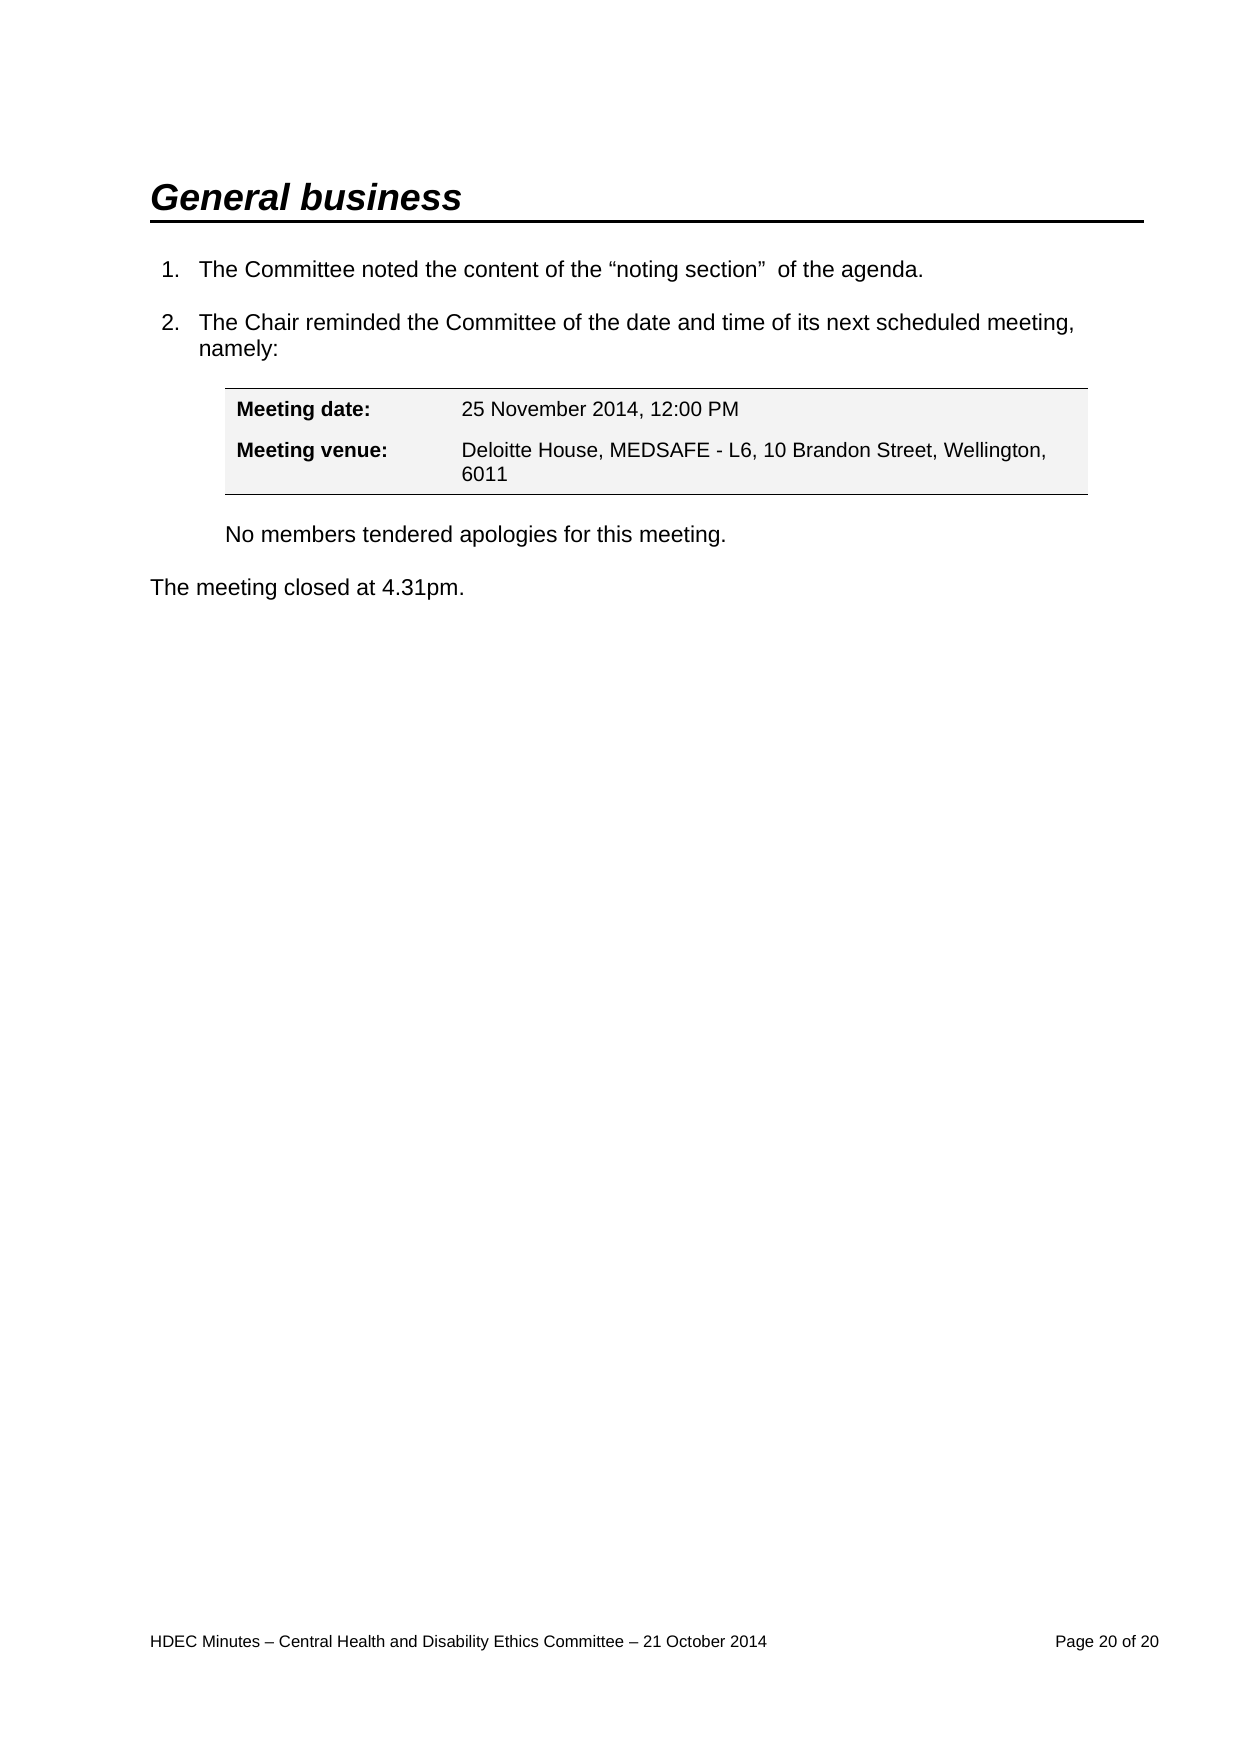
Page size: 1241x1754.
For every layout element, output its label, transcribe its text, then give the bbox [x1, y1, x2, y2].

table_header 25 November 2014, 12:00 PM [450, 389, 1088, 429]
table_header Meeting date: [225, 389, 450, 429]
text No members tendered apologies for this meeting. [198, 521, 1144, 548]
subtitle General business [150, 175, 1144, 220]
table_cell Deloitte House, MEDSAFE - L6, 10 Brandon Street, Wellington, 6011 [450, 429, 1088, 494]
table_cell Meeting venue: [225, 429, 450, 494]
text The meeting closed at 4.31pm. [150, 574, 1144, 600]
list The Chair reminded the Committee of the date and time of its next scheduled meeting, namely: [161, 309, 1144, 361]
list The Committee noted the content of the “noting section” of the agenda. [161, 256, 1144, 282]
